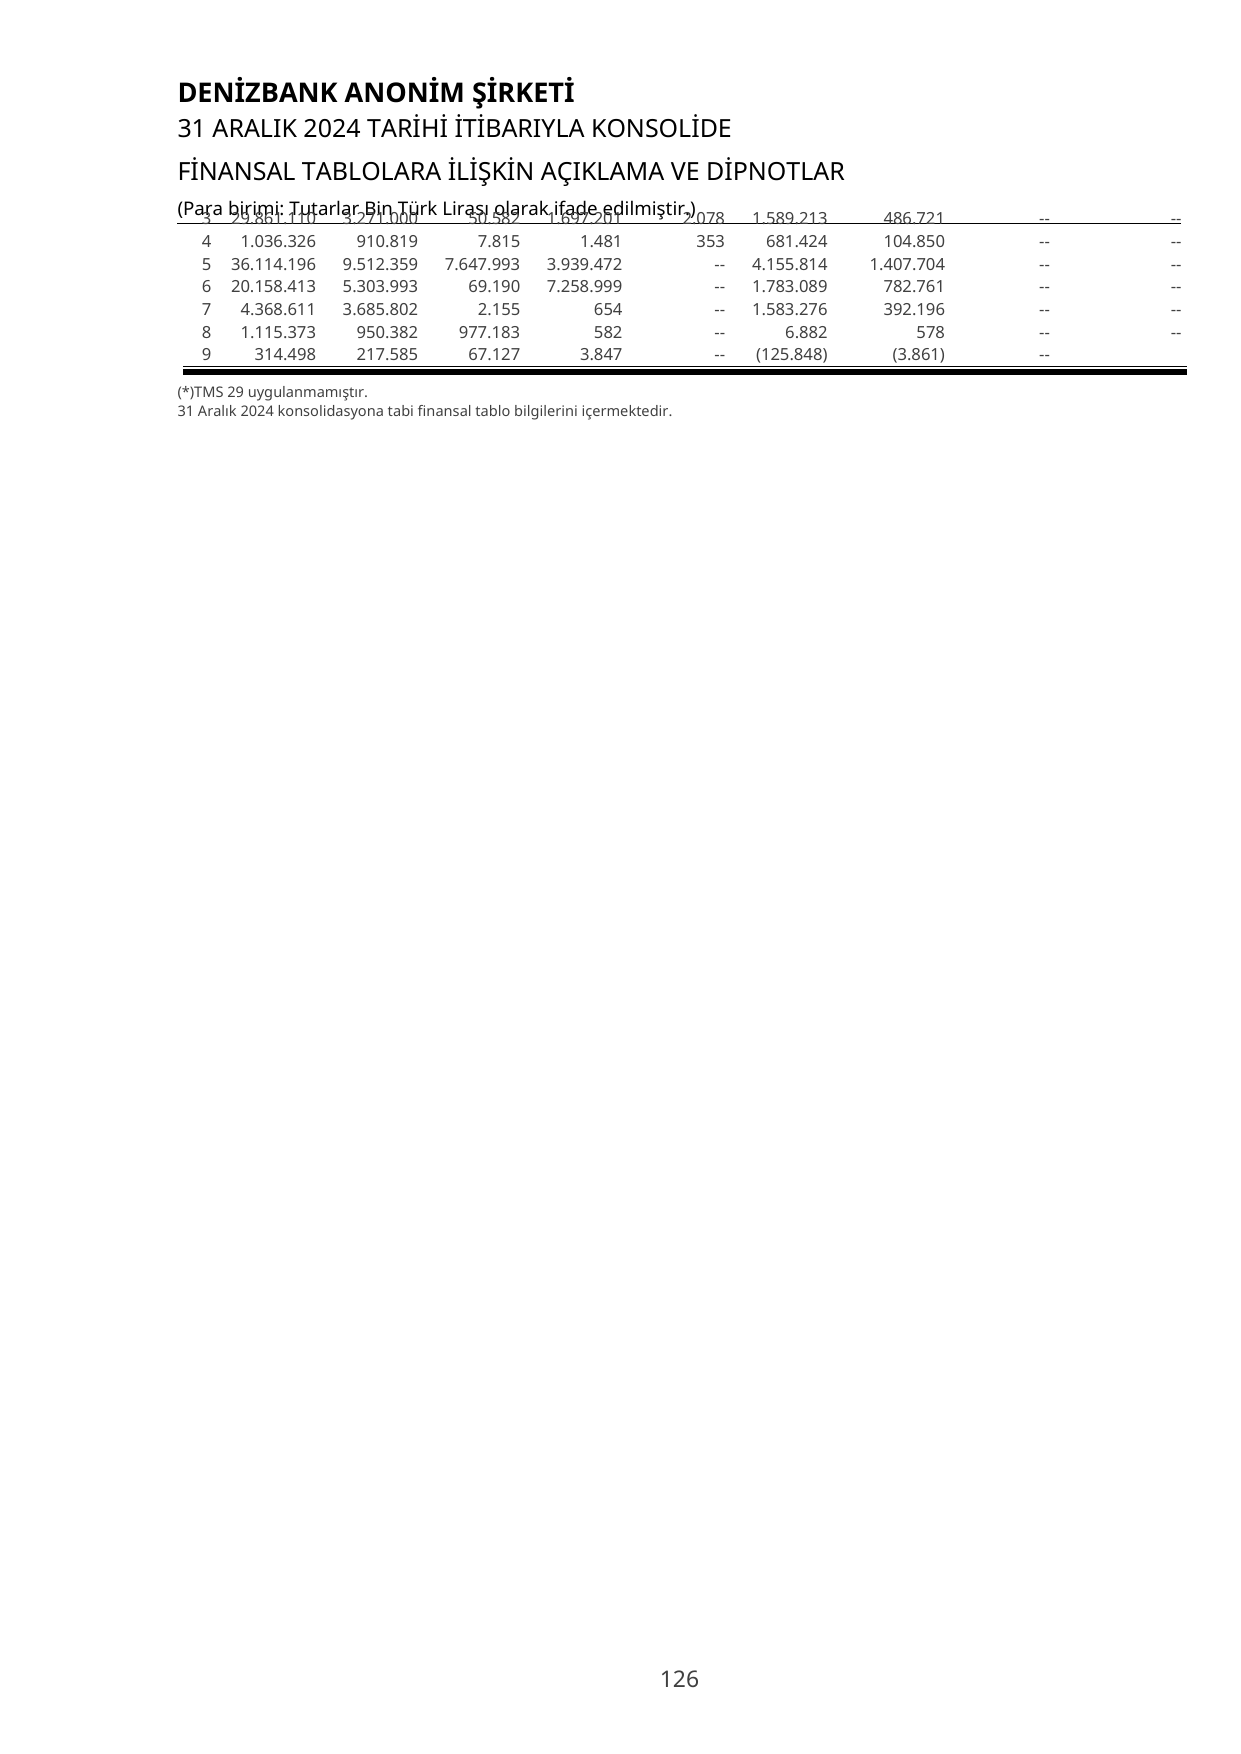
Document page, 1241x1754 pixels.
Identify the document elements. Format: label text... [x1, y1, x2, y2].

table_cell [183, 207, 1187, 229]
text 31 Aralık 2024 konsolidasyona tabi finansal tablo bilgilerini içermektedir. [177, 401, 1181, 421]
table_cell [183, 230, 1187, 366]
text (*)TMS 29 uygulanmamıştır. [177, 381, 1181, 401]
